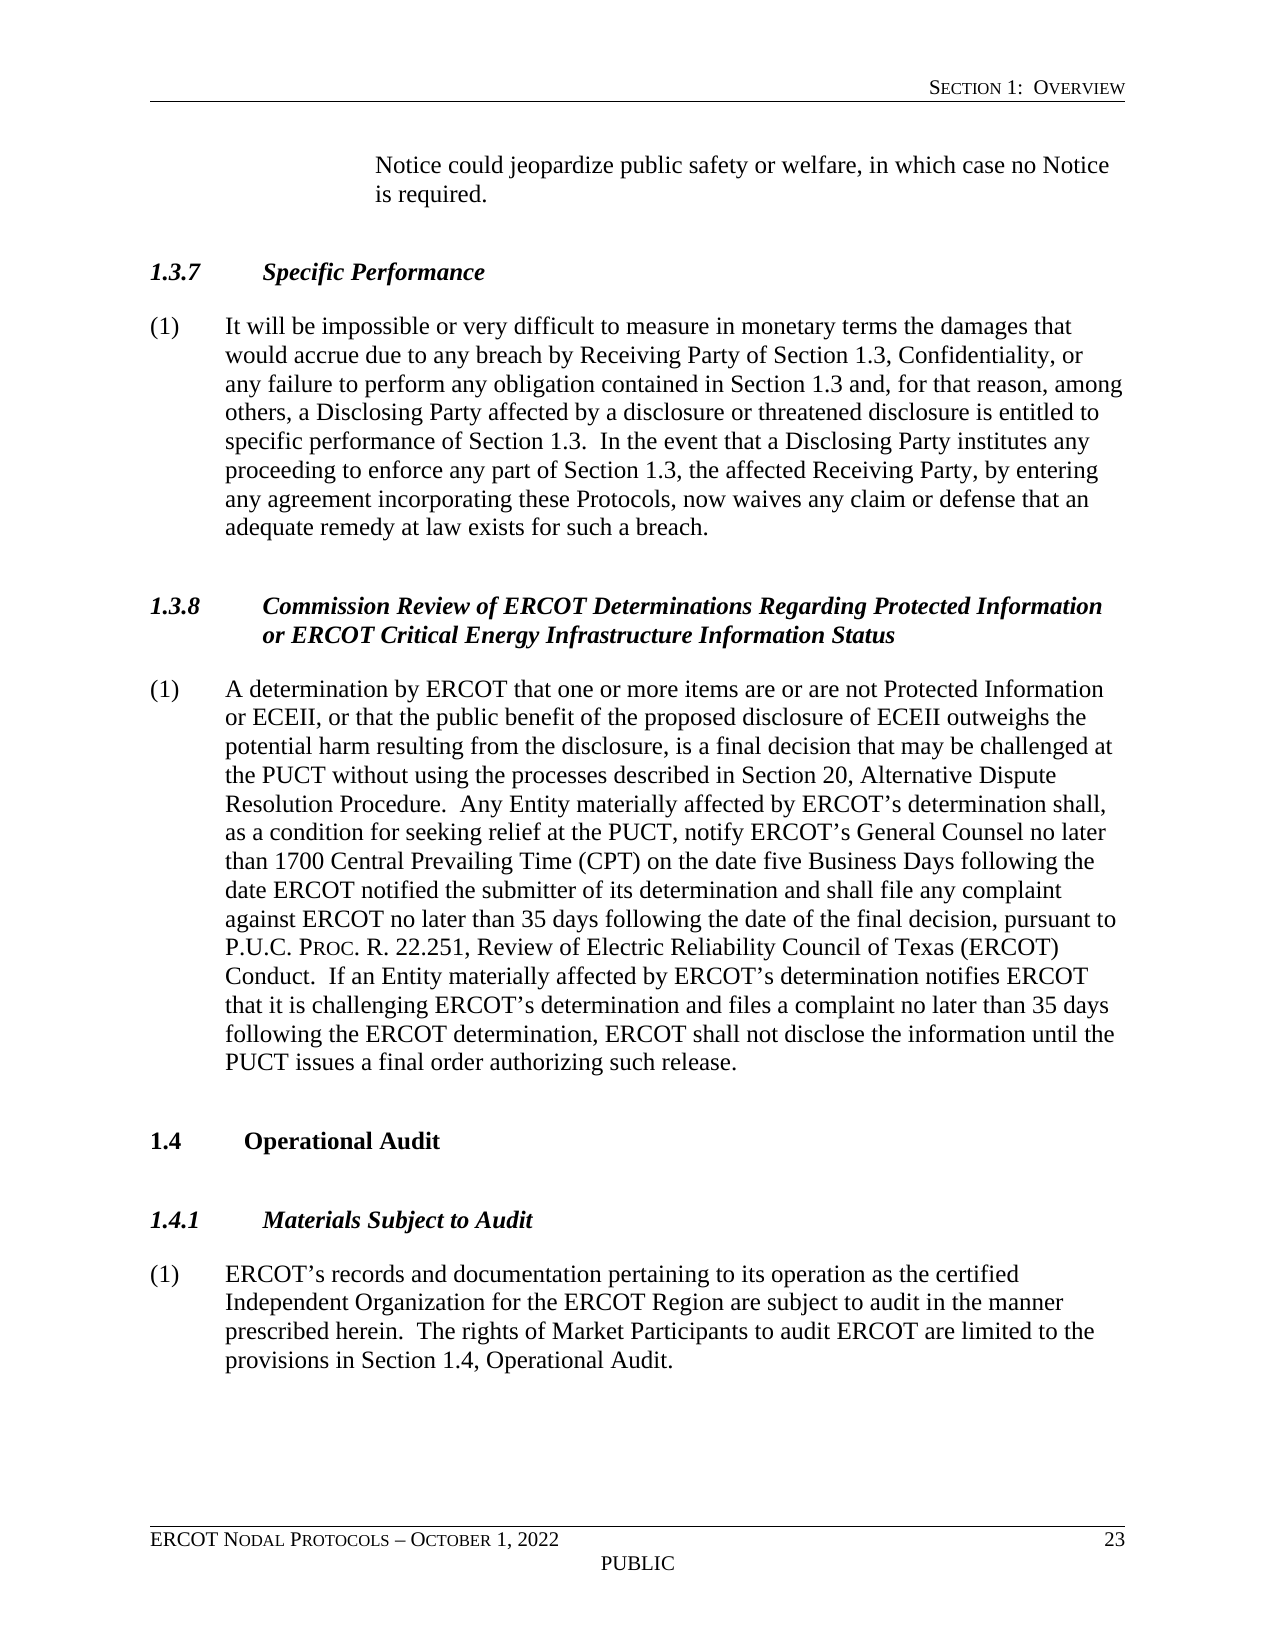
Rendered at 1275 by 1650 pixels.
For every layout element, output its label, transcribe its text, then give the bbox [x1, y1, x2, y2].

text 1.3.7 Specific Performance [150, 257, 1125, 286]
text 1.3.8 Commission Review of ERCOT Determinations Regarding Protected Information or ERCOT Critical Energy Infrastructure Information Status [150, 591, 1125, 649]
text 1.4.1 Materials Subject to Audit [150, 1205, 1125, 1234]
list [300, 150, 1125, 207]
text (1) It will be impossible or very difficult to measure in monetary terms the damages that would accrue due to any breach by Receiving Party of Section 1.3, Confidentiality, or any failure to perform any obligation contained in Section 1.3 and, for that reason, among others, a Disclosing Party affected by a disclosure or threatened disclosure is entitled to specific performance of Section 1.3. In the event that a Disclosing Party institutes any proceeding to enforce any part of Section 1.3, the affected Receiving Party, by entering any agreement incorporating these Protocols, now waives any claim or defense that an adequate remedy at law exists for such a breach. [150, 311, 1125, 541]
text 1.4 Operational Audit [150, 1126, 1125, 1155]
text (1) A determination by ERCOT that one or more items are or are not Protected Information or ECEII, or that the public benefit of the proposed disclosure of ECEII outweighs the potential harm resulting from the disclosure, is a final decision that may be challenged at the PUCT without using the processes described in Section 20, Alternative Dispute Resolution Procedure. Any Entity materially affected by ERCOT’s determination shall, as a condition for seeking relief at the PUCT, notify ERCOT’s General Counsel no later than 1700 Central Prevailing Time (CPT) on the date five Business Days following the date ERCOT notified the submitter of its determination and shall file any complaint against ERCOT no later than 35 days following the date of the final decision, pursuant to P.U.C. Proc. R. 22.251, Review of Electric Reliability Council of Texas (ERCOT) Conduct. If an Entity materially affected by ERCOT’s determination notifies ERCOT that it is challenging ERCOT’s determination and files a complaint no later than 35 days following the ERCOT determination, ERCOT shall not disclose the information until the PUCT issues a final order authorizing such release. [150, 674, 1125, 1076]
text (1) ERCOT’s records and documentation pertaining to its operation as the certified Independent Organization for the ERCOT Region are subject to audit in the manner prescribed herein. The rights of Market Participants to audit ERCOT are limited to the provisions in Section 1.4, Operational Audit. [150, 1259, 1125, 1374]
